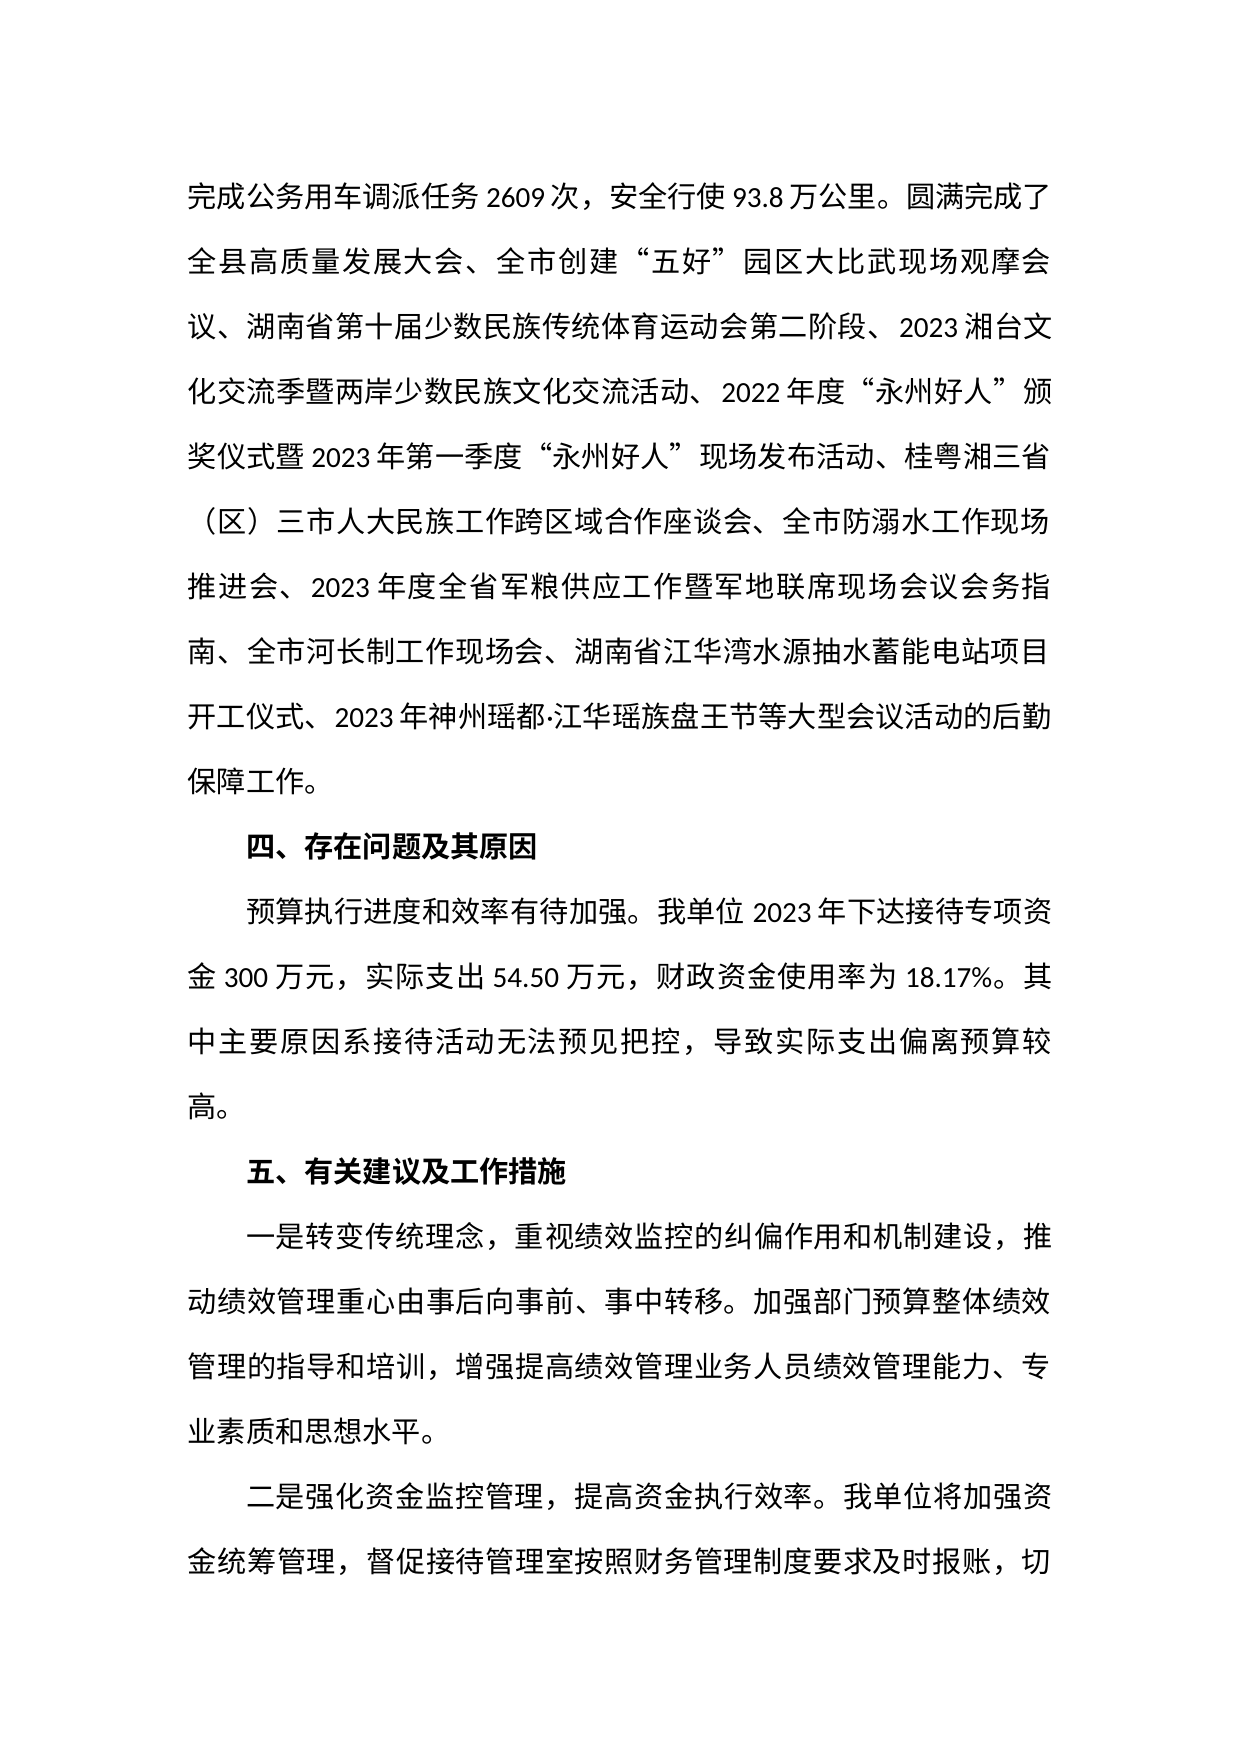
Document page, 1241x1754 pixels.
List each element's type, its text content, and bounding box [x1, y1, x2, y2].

list 预算执行进度和效率有待加强。我单位2023年下达接待专项资金300万元，实际支出54.50万元，财政资金使用率为18.17%。其中主要原因系接待活动无法预见把控，导致实际支出偏离预算较高。 [187, 877, 1053, 1137]
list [187, 1462, 1053, 1592]
list 有关建议及工作措施 [187, 1137, 1053, 1202]
list 一是转变传统理念，重视绩效监控的纠偏作用和机制建设，推动绩效管理重心由事后向事前、事中转移。加强部门预算整体绩效管理的指导和培训，增强提高绩效管理业务人员绩效管理能力、专业素质和思想水平。 [187, 1202, 1053, 1462]
list 存在问题及其原因 [187, 812, 1053, 877]
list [187, 162, 1053, 812]
